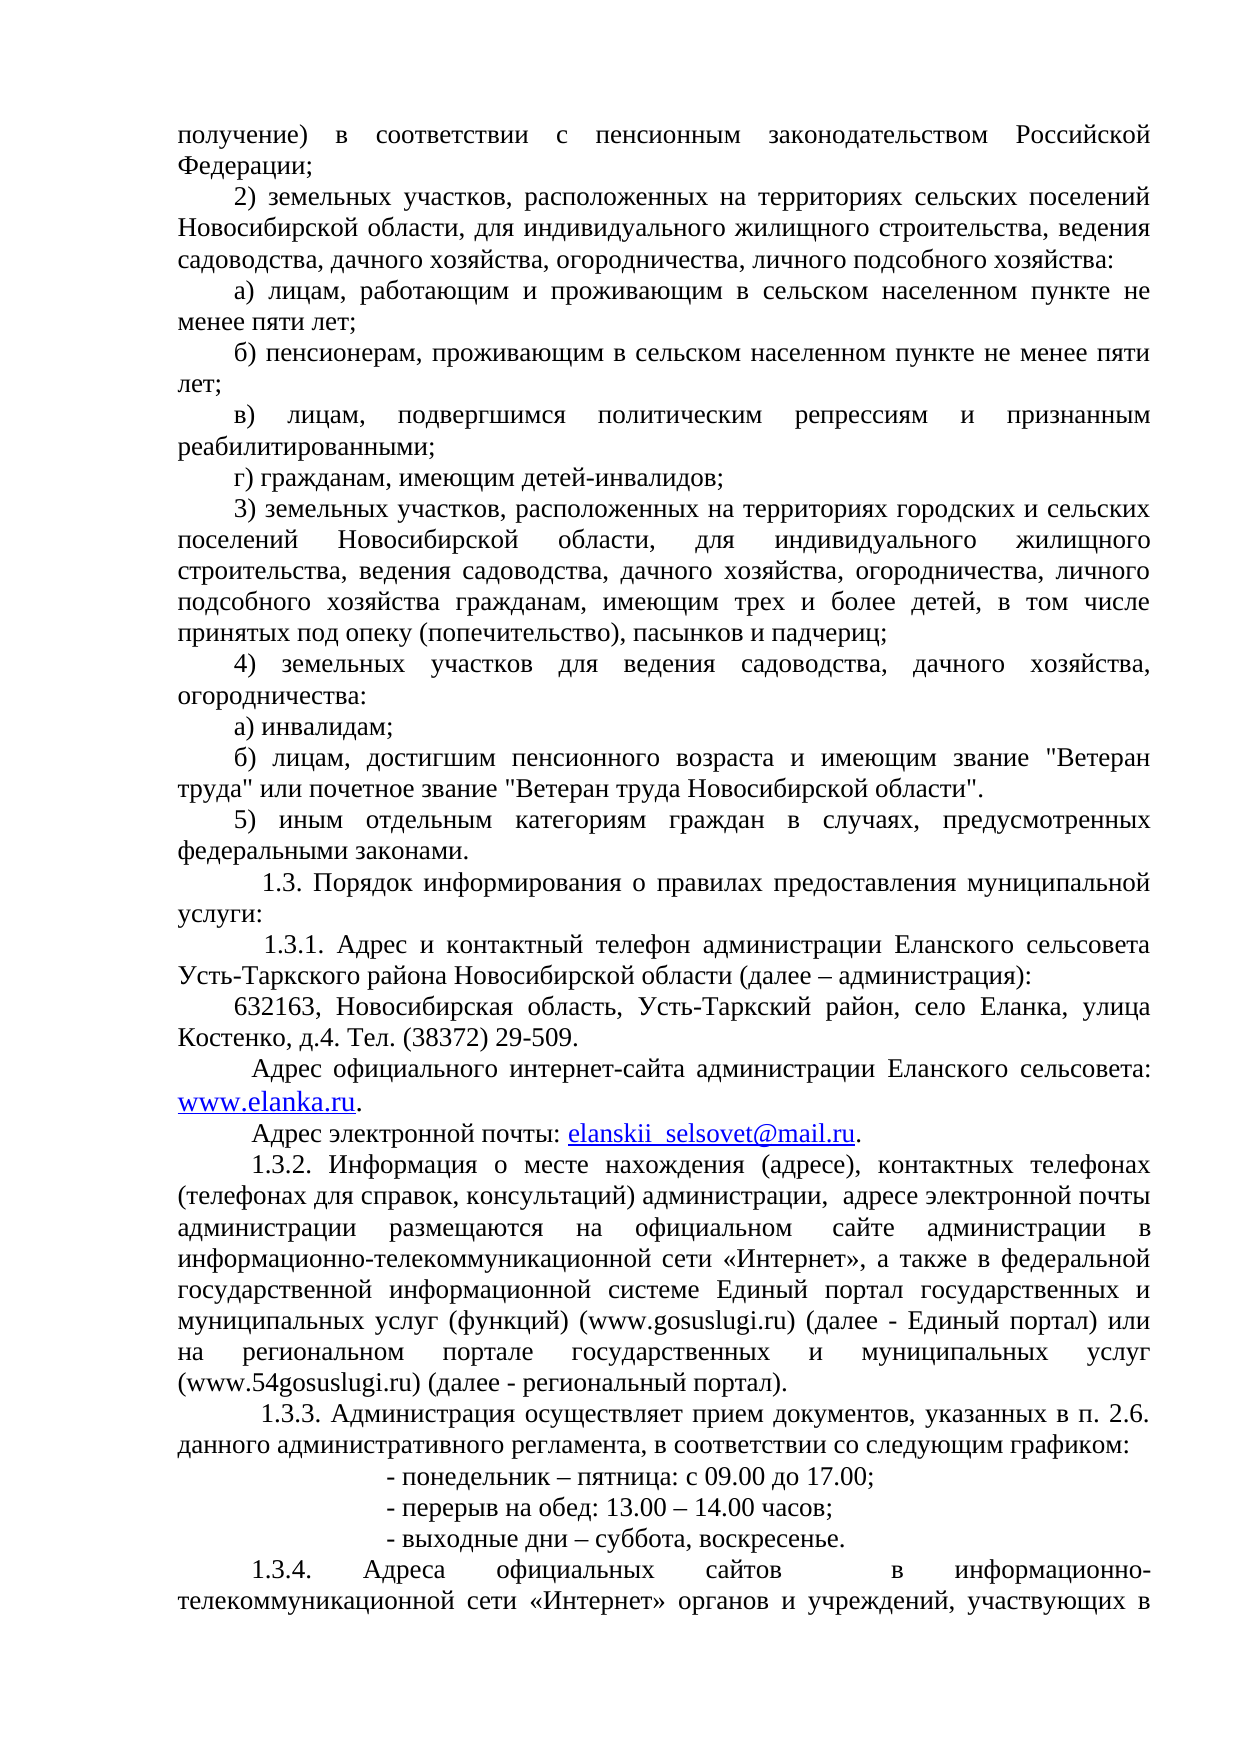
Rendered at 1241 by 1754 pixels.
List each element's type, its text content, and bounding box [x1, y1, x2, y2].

text а) лицам, работающим и проживающим в сельском населенном пункте не менее пяти лет; [177, 274, 1152, 336]
text 1.3.2. Информация о месте нахождения (адресе), контактных телефонах (телефонах для справок, консультаций) администрации, адресе электронной почты администрации размещаются на официальном сайте администрации в информационно-телекоммуникационной сети «Интернет», а также в федеральной государственной информационной системе Единый портал государственных и муниципальных услуг (функций) (www.gosuslugi.ru) (далее - Единый портал) или на региональном портале государственных и муниципальных услуг (www.54gosuslugi.ru) (далее - региональный портал). [177, 1148, 1152, 1397]
text 2) земельных участков, расположенных на территориях сельских поселений Новосибирской области, для индивидуального жилищного строительства, ведения садоводства, дачного хозяйства, огородничества, личного подсобного хозяйства: [177, 180, 1152, 274]
text Адрес официального интернет-сайта администрации Еланского сельсовета: www.elanka.ru. [177, 1052, 1152, 1117]
text в) лицам, подвергшимся политическим репрессиям и признанным реабилитированными; [177, 398, 1152, 461]
text 1.3.3. Администрация осуществляет прием документов, указанных в п. 2.6. данного административного регламента, в соответствии со следующим графиком: [177, 1397, 1152, 1460]
text а) инвалидам; [177, 710, 1152, 741]
text 5) иным отдельным категориям граждан в случаях, предусмотренных федеральными законами. [177, 803, 1152, 866]
text б) пенсионерам, проживающим в сельском населенном пункте не менее пяти лет; [177, 336, 1152, 398]
text Адрес электронной почты: elanskii_selsovet@mail.ru. [177, 1117, 1152, 1148]
text 1.3.1. Адрес и контактный телефон администрации Еланского сельсовета Усть-Таркского района Новосибирской области (далее – администрация): [177, 928, 1152, 990]
text 3) земельных участков, расположенных на территориях городских и сельских поселений Новосибирской области, для индивидуального жилищного строительства, ведения садоводства, дачного хозяйства, огородничества, личного подсобного хозяйства гражданам, имеющим трех и более детей, в том числе принятых под опеку (попечительство), пасынков и падчериц; [177, 492, 1152, 648]
text 4) земельных участков для ведения садоводства, дачного хозяйства, огородничества: [177, 648, 1152, 710]
text г) гражданам, имеющим детей-инвалидов; [177, 461, 1152, 492]
text 1.3. Порядок информирования о правилах предоставления муниципальной услуги: [177, 866, 1152, 928]
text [177, 1553, 1152, 1616]
text - выходные дни – суббота, воскресенье. [177, 1522, 1152, 1553]
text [177, 118, 1152, 180]
text - перерыв на обед: 13.00 – 14.00 часов; [177, 1491, 1152, 1522]
text б) лицам, достигшим пенсионного возраста и имеющим звание "Ветеран труда" или почетное звание "Ветеран труда Новосибирской области". [177, 741, 1152, 803]
text - понедельник – пятница: с 09.00 до 17.00; [177, 1460, 1152, 1491]
text 632163, Новосибирская область, Усть-Таркский район, село Еланка, улица Костенко, д.4. Тел. (38372) 29-509. [177, 990, 1152, 1052]
